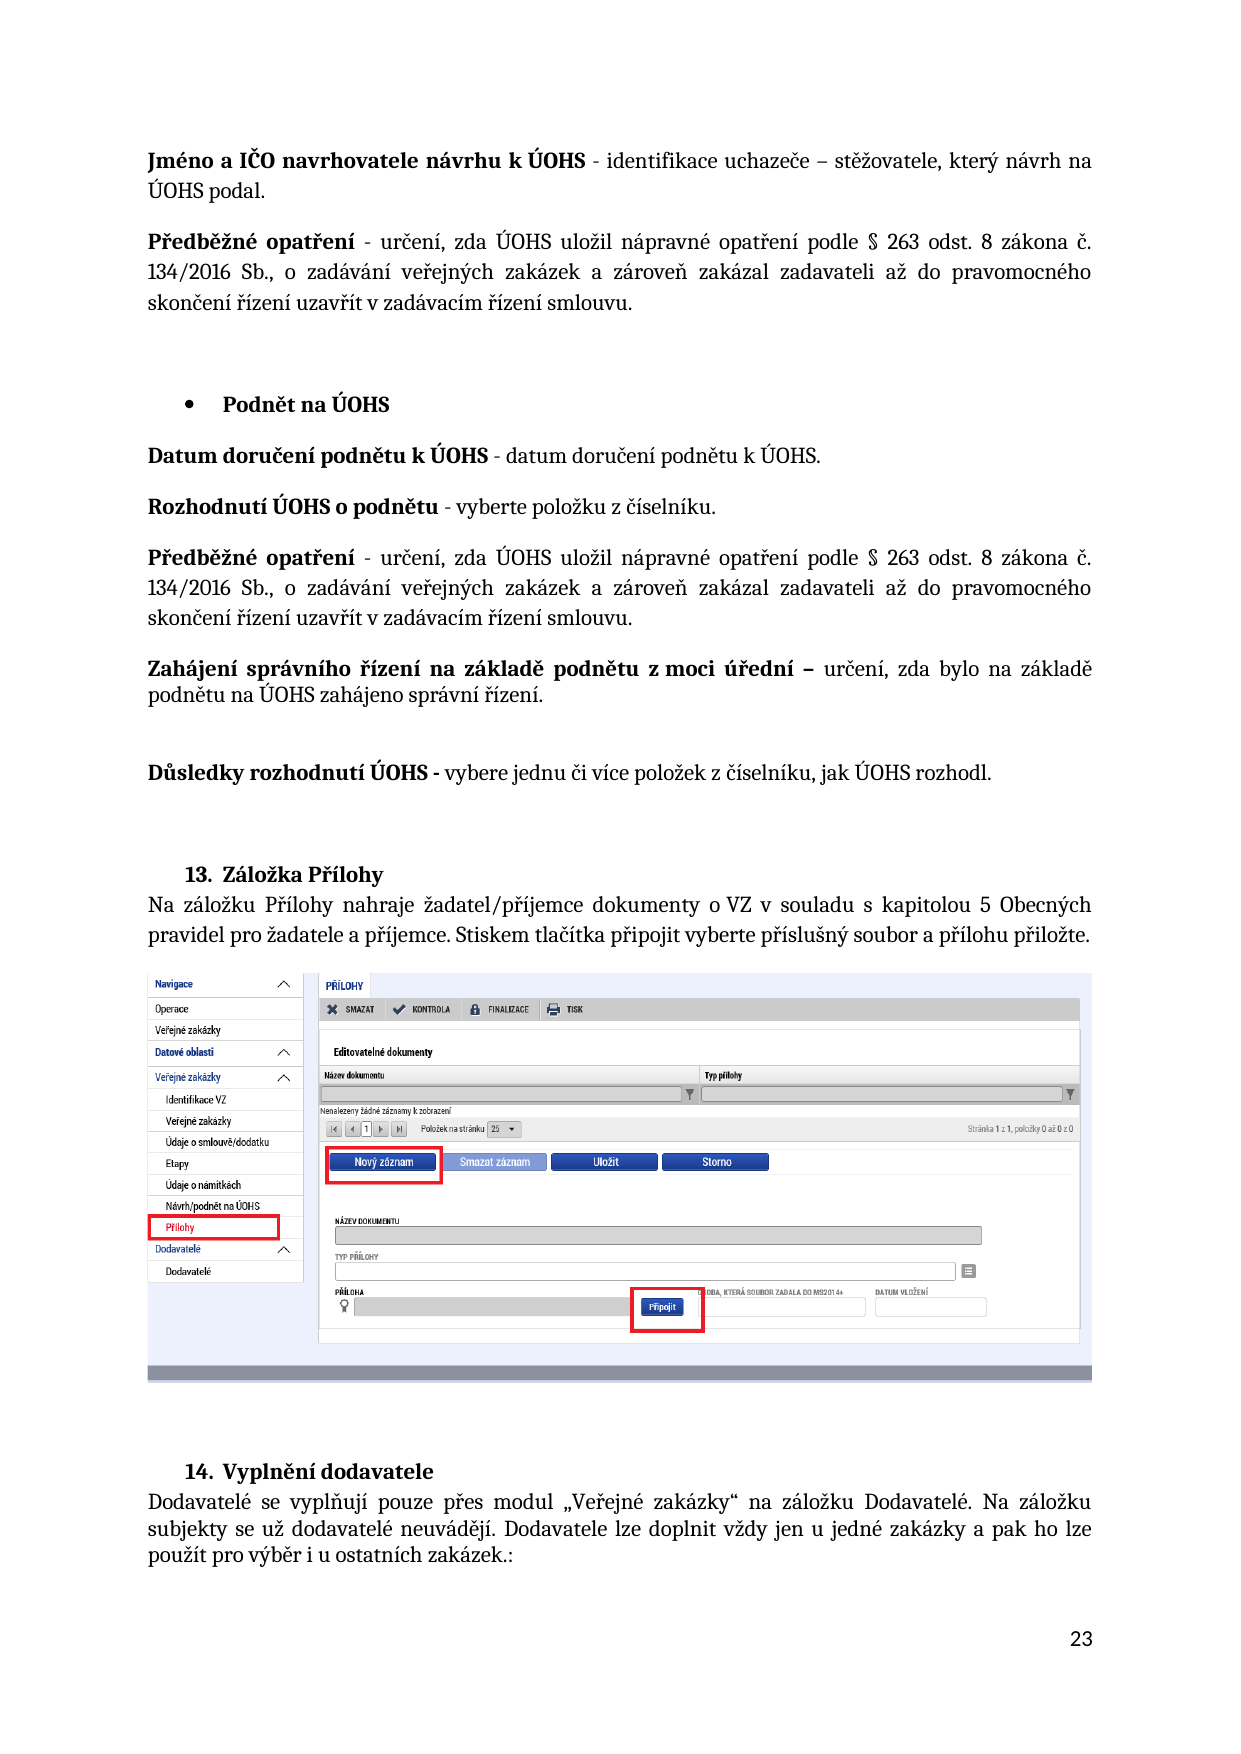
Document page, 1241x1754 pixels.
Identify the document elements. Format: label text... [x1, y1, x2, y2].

text Jméno a IČO navrhovatele návrhu k ÚOHS - identifikace uchazeče – stěžovatele, který návrh na ÚOHS podal. [148, 148, 1093, 204]
list Podnět na ÚOHS [185, 391, 1093, 418]
text Předběžné opatření - určení, zda ÚOHS uložil nápravné opatření podle § 263 odst. 8 zákona č. 134/2016 Sb., o zadávání veřejných zakázek a zároveň zakázal zadavateli až do pravomocného skončení řízení uzavřít v zadávacím řízení smlouvu. [148, 229, 1093, 316]
text Dodavatelé se vyplňují pouze přes modul „Veřejné zakázky“ na záložku Dodavatelé. Na záložku subjekty se už dodavatelé neuvádějí. Dodavatele lze doplnit vždy jen u jedné zakázky a pak ho lze použít pro výběr i u ostatních zakázek.: [148, 1489, 1093, 1568]
text Důsledky rozhodnutí ÚOHS - vybere jednu či více položek z číselníku, jak ÚOHS rozhodl. [148, 760, 1093, 786]
subtitle Záložka Přílohy [185, 862, 1093, 888]
picture [147, 973, 1092, 1383]
text Datum doručení podnětu k ÚOHS - datum doručení podnětu k ÚOHS. [148, 442, 1093, 469]
text Předběžné opatření - určení, zda ÚOHS uložil nápravné opatření podle § 263 odst. 8 zákona č. 134/2016 Sb., o zadávání veřejných zakázek a zároveň zakázal zadavateli až do pravomocného skončení řízení uzavřít v zadávacím řízení smlouvu. [148, 544, 1093, 631]
text Zahájení správního řízení na základě podnětu z moci úřední – určení, zda bylo na základě podnětu na ÚOHS zahájeno správní řízení. [148, 656, 1093, 709]
subtitle Vyplnění dodavatele [185, 1459, 1093, 1485]
text Na záložku Přílohy nahraje žadatel/příjemce dokumenty o VZ v souladu s kapitolou 5 Obecných pravidel pro žadatele a příjemce. Stiskem tlačítka připojit vyberte příslušný soubor a přílohu přiložte. [148, 892, 1093, 948]
text Rozhodnutí ÚOHS o podnětu - vyberte položku z číselníku. [148, 493, 1093, 520]
